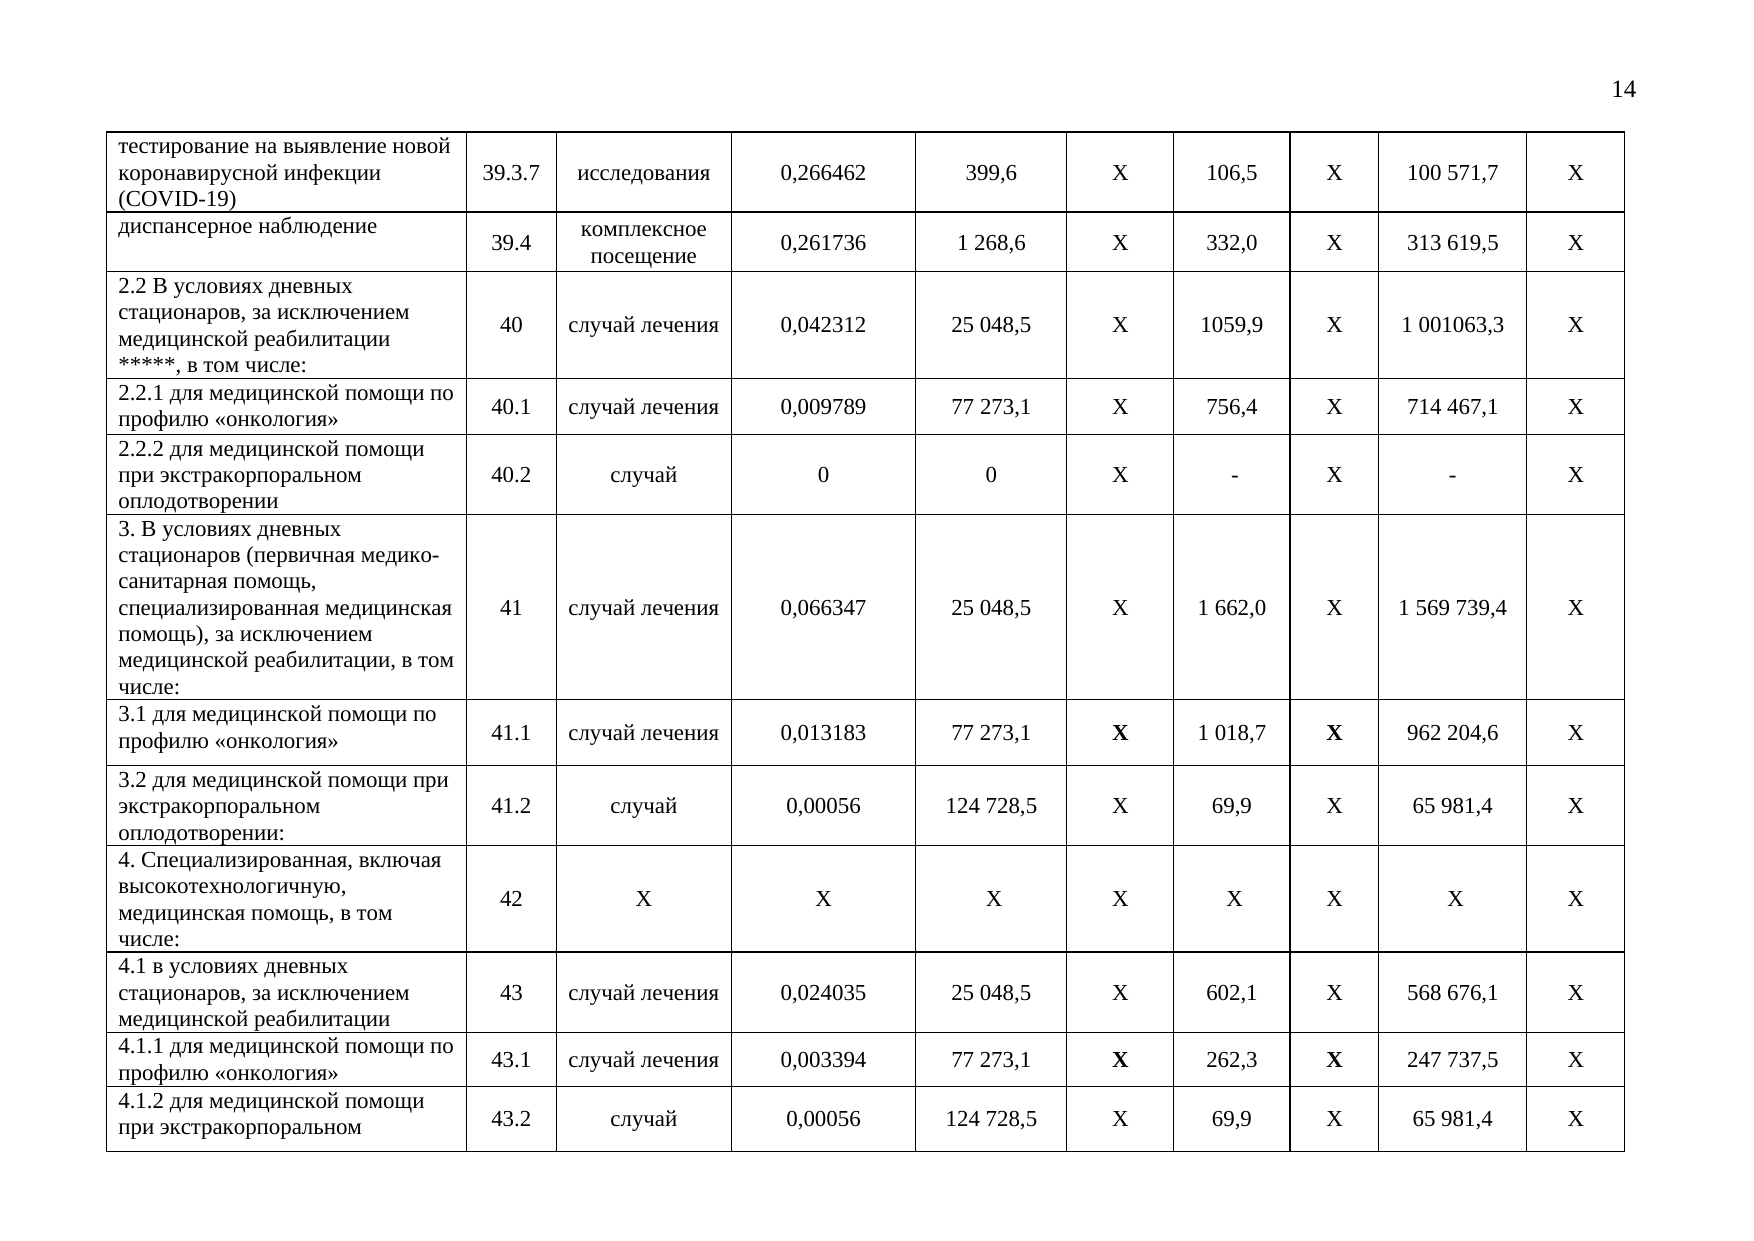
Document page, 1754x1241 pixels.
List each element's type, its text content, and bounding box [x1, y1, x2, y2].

table_cell 39.4 [467, 213, 556, 271]
table_cell 106,5 [1174, 133, 1289, 211]
table_cell 0,003394 [732, 1033, 915, 1086]
table_cell - [1174, 435, 1289, 514]
table_cell 0,009789 [732, 379, 915, 434]
table_cell 962 204,6 [1379, 700, 1526, 765]
table_cell X [1291, 766, 1378, 845]
table_cell 41.2 [467, 766, 556, 845]
table_cell Х [557, 846, 731, 951]
table_cell 568 676,1 [1379, 953, 1526, 1032]
table_cell случай лечения [557, 1033, 731, 1086]
table_cell 0,042312 [732, 272, 915, 377]
table_cell Х [1527, 515, 1624, 699]
table_cell 0,261736 [732, 213, 915, 271]
table_cell 2.2.1 для медицинской помощи по профилю «онкология» [107, 379, 466, 434]
table_cell Х [1291, 1033, 1378, 1086]
table_cell Х [1067, 272, 1173, 377]
table_cell X [1067, 213, 1173, 271]
table_cell 3. В условиях дневных стационаров (первичная медико-санитарная помощь, специализированная медицинская помощь), за исключением медицинской реабилитации, в том числе: [107, 515, 466, 699]
table_cell 39.3.7 [467, 133, 556, 211]
table_cell 43.2 [467, 1087, 556, 1151]
table_cell Х [1291, 272, 1378, 377]
table_cell 1 662,0 [1174, 515, 1289, 699]
table_cell 0 [732, 435, 915, 514]
table_cell случай лечения [557, 379, 731, 434]
table_cell 714 467,1 [1379, 379, 1526, 434]
table_cell Х [1291, 515, 1378, 699]
table_cell 2.2 В условиях дневных стационаров, за исключением медицинской реабилитации *****, в том числе: [107, 272, 466, 377]
table_cell 1 569 739,4 [1379, 515, 1526, 699]
table_cell X [1291, 213, 1378, 271]
table_cell Х [1067, 846, 1173, 951]
table_cell Х [1527, 846, 1624, 951]
table_cell 124 728,5 [916, 1087, 1066, 1151]
table_cell Х [1291, 435, 1378, 514]
table_cell X [1527, 953, 1624, 1032]
table_cell 69,9 [1174, 1087, 1289, 1151]
table_cell 756,4 [1174, 379, 1289, 434]
table_cell 3.1 для медицинской помощи по профилю «онкология» [107, 700, 466, 765]
table_cell 40.2 [467, 435, 556, 514]
table_cell 124 728,5 [916, 766, 1066, 845]
table_cell Х [1067, 435, 1173, 514]
table_cell 43 [467, 953, 556, 1032]
table_cell Х [916, 846, 1066, 951]
table_cell X [1527, 213, 1624, 271]
table_cell случай лечения [557, 953, 731, 1032]
table_cell 0,013183 [732, 700, 915, 765]
table_cell X [1379, 846, 1526, 951]
table_cell X [1067, 953, 1173, 1032]
table_cell 4.1 в условиях дневных стационаров, за исключением медицинской реабилитации [107, 953, 466, 1032]
table_cell случай [557, 766, 731, 845]
table_cell 65 981,4 [1379, 766, 1526, 845]
table_cell 1 268,6 [916, 213, 1066, 271]
table_cell Х [1067, 700, 1173, 765]
table_cell 2.2.2 для медицинской помощи при экстракорпоральном оплодотворении [107, 435, 466, 514]
table_cell 3.2 для медицинской помощи при экстракорпоральном оплодотворении: [107, 766, 466, 845]
table_cell случай лечения [557, 515, 731, 699]
table_cell 77 273,1 [916, 379, 1066, 434]
table_cell 0,066347 [732, 515, 915, 699]
table_cell X [1067, 133, 1173, 211]
table_cell Х [1527, 379, 1624, 434]
table_cell 25 048,5 [916, 272, 1066, 377]
table_cell 0,00056 [732, 766, 915, 845]
table_cell 77 273,1 [916, 700, 1066, 765]
table_cell 262,3 [1174, 1033, 1289, 1086]
table_cell X [1291, 953, 1378, 1032]
table_cell 25 048,5 [916, 515, 1066, 699]
table_cell 0,024035 [732, 953, 915, 1032]
table_cell тестирование на выявление новой коронавирусной инфекции (COVID-19) [107, 133, 466, 211]
table_cell Х [1527, 435, 1624, 514]
table_cell 25 048,5 [916, 953, 1066, 1032]
table_cell 41.1 [467, 700, 556, 765]
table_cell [107, 1087, 466, 1151]
table_cell 399,6 [916, 133, 1066, 211]
table_cell 4.1.1 для медицинской помощи по профилю «онкология» [107, 1033, 466, 1086]
table_cell 0,00056 [732, 1087, 915, 1151]
table_cell 69,9 [1174, 766, 1289, 845]
table_cell 77 273,1 [916, 1033, 1066, 1086]
table_cell X [1527, 1033, 1624, 1086]
table_cell X [1174, 846, 1289, 951]
table_cell 1059,9 [1174, 272, 1289, 377]
table_cell 41 [467, 515, 556, 699]
table_cell Х [1291, 379, 1378, 434]
table_cell 332,0 [1174, 213, 1289, 271]
table_cell 1 001063,3 [1379, 272, 1526, 377]
table_cell 4. Специализированная, включая высокотехнологичную, медицинская помощь, в том числе: [107, 846, 466, 951]
table_cell случай лечения [557, 700, 731, 765]
table_cell Х [1067, 379, 1173, 434]
table_cell Х [1291, 846, 1378, 951]
table_cell 0,266462 [732, 133, 915, 211]
table_cell Х [732, 846, 915, 951]
table_cell X [1067, 1087, 1173, 1151]
table_cell Х [1527, 272, 1624, 377]
table_cell случай [557, 1087, 731, 1151]
table_cell исследования [557, 133, 731, 211]
table_cell 40 [467, 272, 556, 377]
table_cell 313 619,5 [1379, 213, 1526, 271]
table_cell 602,1 [1174, 953, 1289, 1032]
table_cell X [1291, 1087, 1378, 1151]
table_cell 42 [467, 846, 556, 951]
table_cell диспансерное наблюдение [107, 213, 466, 271]
table_cell 1 018,7 [1174, 700, 1289, 765]
table_cell случай лечения [557, 272, 731, 377]
table_cell 40.1 [467, 379, 556, 434]
table_cell 0 [916, 435, 1066, 514]
table_cell X [1527, 1087, 1624, 1151]
table_cell 100 571,7 [1379, 133, 1526, 211]
table_cell случай [557, 435, 731, 514]
table_cell X [1067, 766, 1173, 845]
table_cell Х [1067, 515, 1173, 699]
table_cell комплексное посещение [557, 213, 731, 271]
table_cell Х [1067, 1033, 1173, 1086]
table_cell 247 737,5 [1379, 1033, 1526, 1086]
table_cell X [1527, 766, 1624, 845]
table_cell - [1379, 435, 1526, 514]
table_cell 43.1 [467, 1033, 556, 1086]
table_cell X [1527, 700, 1624, 765]
table_cell X [1527, 133, 1624, 211]
table_cell 65 981,4 [1379, 1087, 1526, 1151]
table_cell X [1291, 133, 1378, 211]
table_cell Х [1291, 700, 1378, 765]
